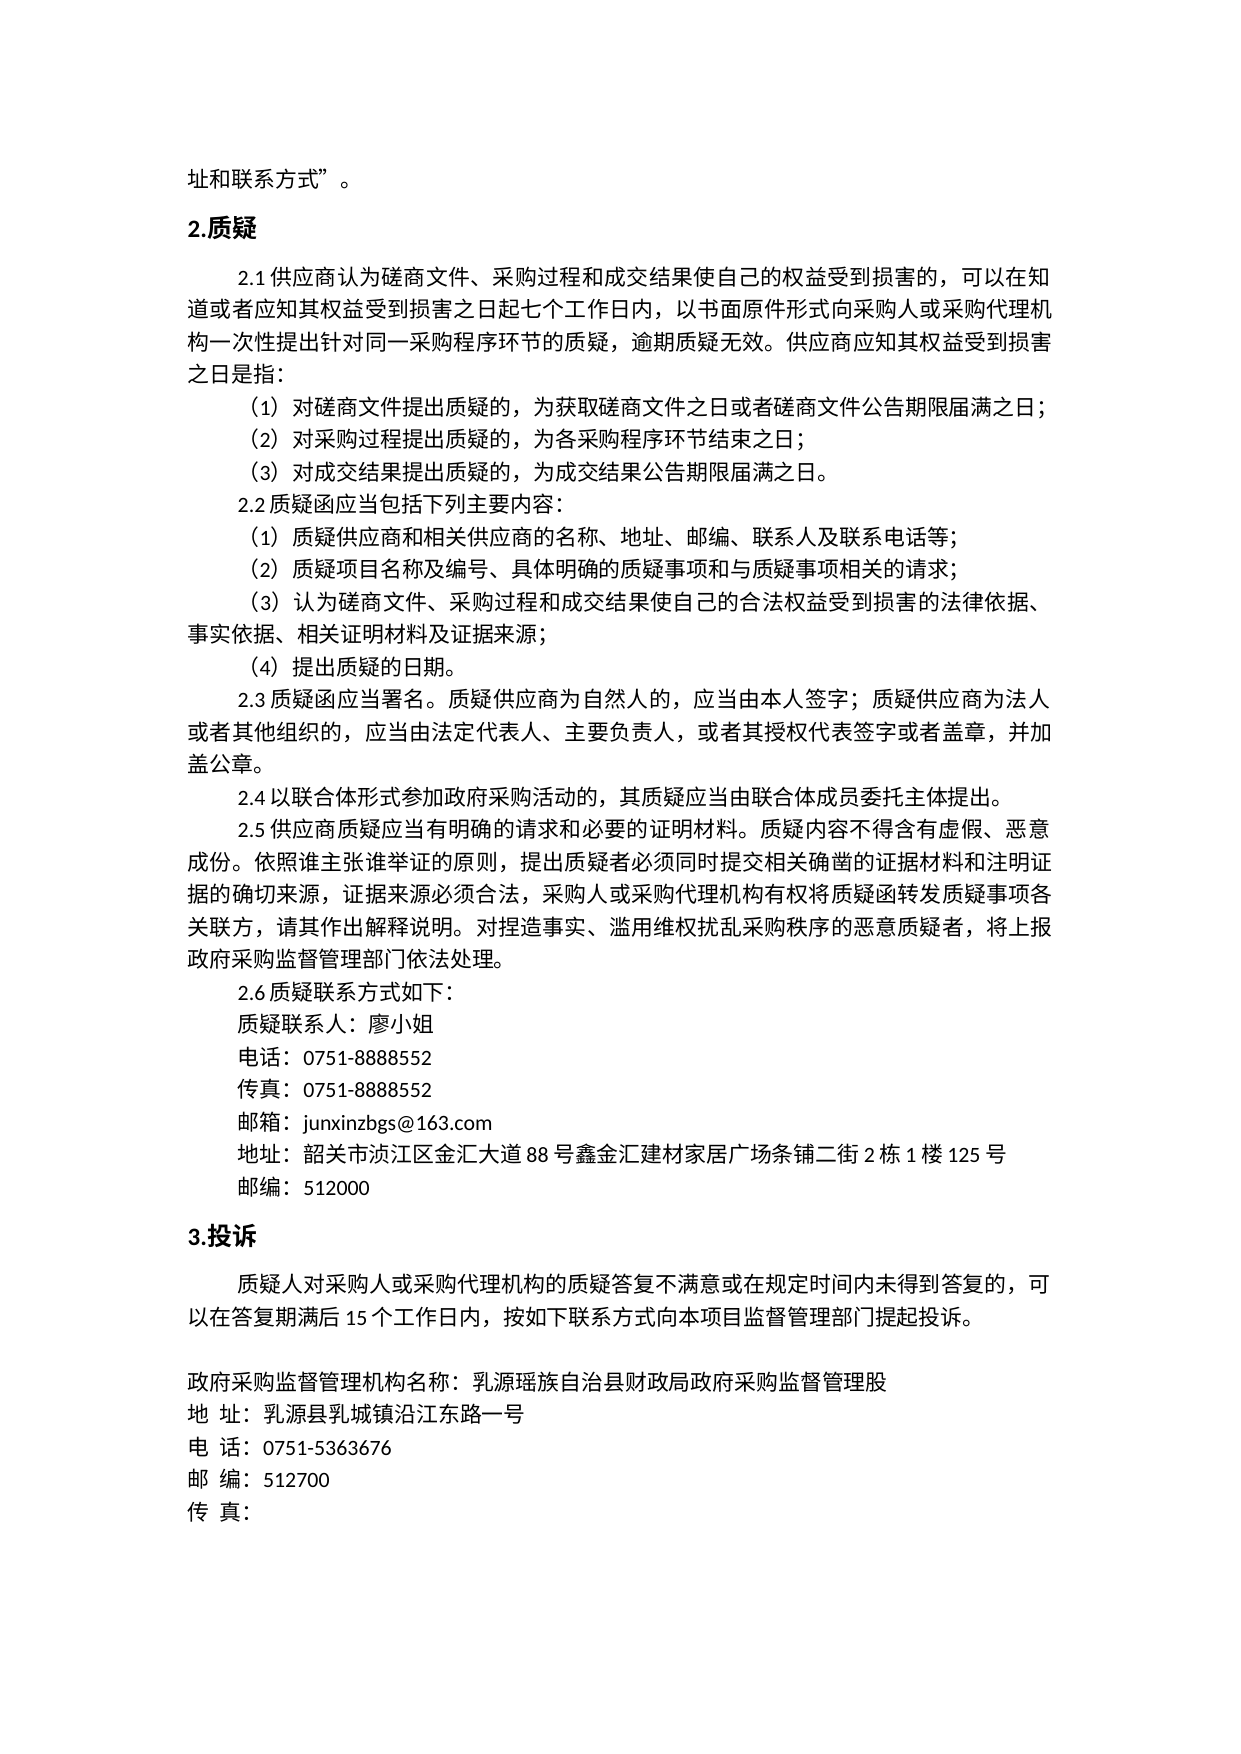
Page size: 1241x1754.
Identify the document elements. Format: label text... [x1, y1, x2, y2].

text 质疑联系人：廖小姐 [187, 1007, 1053, 1039]
text 质疑人对采购人或采购代理机构的质疑答复不满意或在规定时间内未得到答复的，可以在答复期满后15个工作日内，按如下联系方式向本项目监督管理部门提起投诉。 [187, 1267, 1053, 1332]
text 邮 编：512700 [187, 1462, 1053, 1494]
text 2.4以联合体形式参加政府采购活动的，其质疑应当由联合体成员委托主体提出。 [187, 779, 1053, 812]
text 邮箱：junxinzbgs@163.com [187, 1104, 1053, 1137]
text 2.1供应商认为磋商文件、采购过程和成交结果使自己的权益受到损害的，可以在知道或者应知其权益受到损害之日起七个工作日内，以书面原件形式向采购人或采购代理机构一次性提出针对同一采购程序环节的质疑，逾期质疑无效。供应商应知其权益受到损害之日是指： [187, 259, 1053, 389]
text （2）质疑项目名称及编号、具体明确的质疑事项和与质疑事项相关的请求； [187, 552, 1053, 584]
text 2.质疑 [187, 194, 1053, 259]
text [187, 162, 1053, 194]
text 2.5供应商质疑应当有明确的请求和必要的证明材料。质疑内容不得含有虚假、恶意成份。依照谁主张谁举证的原则，提出质疑者必须同时提交相关确凿的证据材料和注明证据的确切来源，证据来源必须合法，采购人或采购代理机构有权将质疑函转发质疑事项各关联方，请其作出解释说明。对捏造事实、滥用维权扰乱采购秩序的恶意质疑者，将上报政府采购监督管理部门依法处理。 [187, 812, 1053, 974]
text 邮编：512000 [187, 1169, 1053, 1202]
text （1）质疑供应商和相关供应商的名称、地址、邮编、联系人及联系电话等； [187, 519, 1053, 552]
text 2.6质疑联系方式如下： [187, 974, 1053, 1007]
text 政府采购监督管理机构名称：乳源瑶族自治县财政局政府采购监督管理股 [187, 1364, 1053, 1397]
text （1）对磋商文件提出质疑的，为获取磋商文件之日或者磋商文件公告期限届满之日； [187, 389, 1053, 422]
text 地 址：乳源县乳城镇沿江东路一号 [187, 1397, 1053, 1429]
text 传真：0751-8888552 [187, 1072, 1053, 1104]
text （3）对成交结果提出质疑的，为成交结果公告期限届满之日。 [187, 454, 1053, 487]
text 传 真： [187, 1494, 1053, 1527]
text （3）认为磋商文件、采购过程和成交结果使自己的合法权益受到损害的法律依据、事实依据、相关证明材料及证据来源； [187, 584, 1053, 649]
text （4）提出质疑的日期。 [187, 649, 1053, 682]
text 2.3质疑函应当署名。质疑供应商为自然人的，应当由本人签字；质疑供应商为法人或者其他组织的，应当由法定代表人、主要负责人，或者其授权代表签字或者盖章，并加盖公章。 [187, 682, 1053, 779]
text （2）对采购过程提出质疑的，为各采购程序环节结束之日； [187, 422, 1053, 454]
text 电 话：0751-5363676 [187, 1429, 1053, 1462]
text 2.2质疑函应当包括下列主要内容： [187, 487, 1053, 519]
text 地址：韶关市浈江区金汇大道88号鑫金汇建材家居广场条铺二街2栋1楼125号 [187, 1137, 1053, 1169]
text 电话：0751-8888552 [187, 1039, 1053, 1072]
text 3.投诉 [187, 1202, 1053, 1267]
